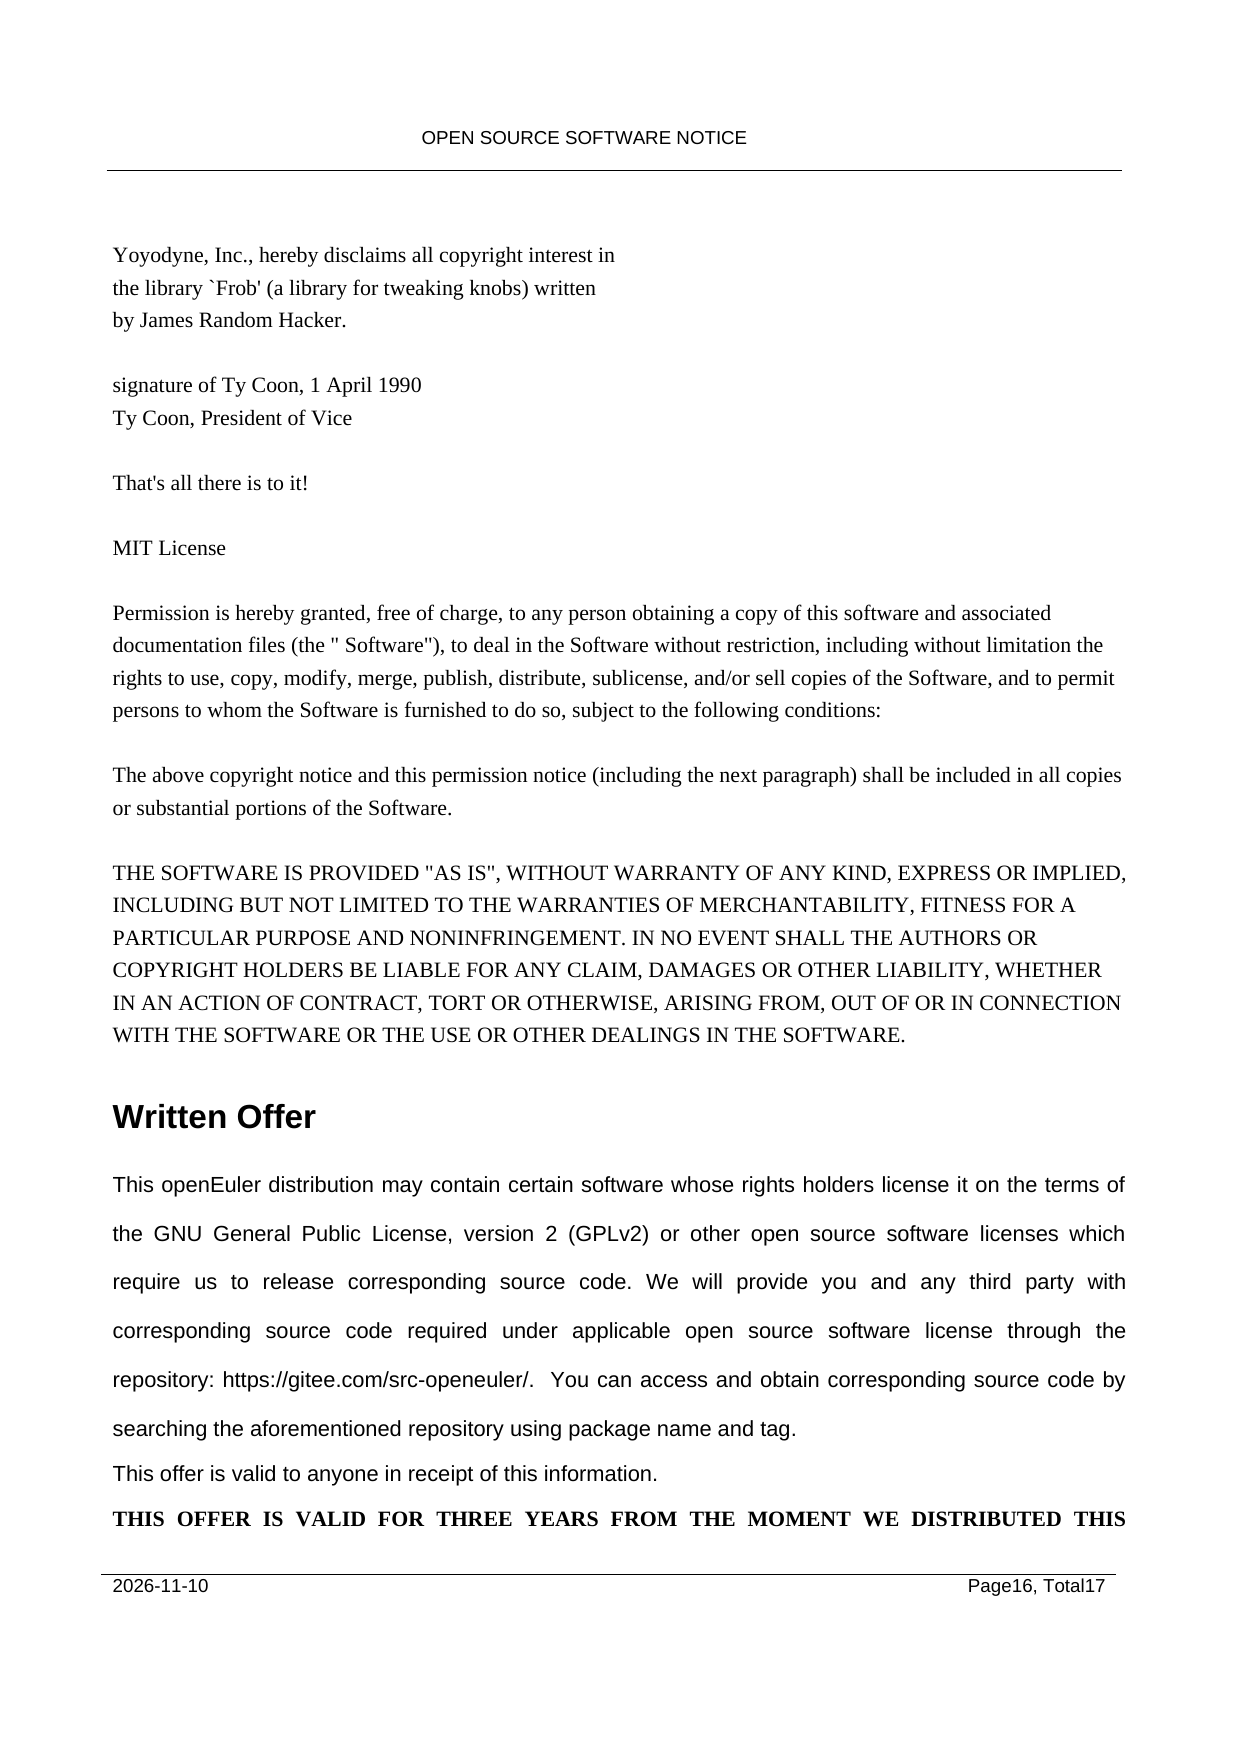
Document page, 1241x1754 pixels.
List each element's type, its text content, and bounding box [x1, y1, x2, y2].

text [112, 1502, 1128, 1534]
text This offer is valid to anyone in receipt of this information. [112, 1457, 1128, 1489]
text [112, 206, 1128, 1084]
text Written Offer [112, 1084, 1128, 1149]
text This openEuler distribution may contain certain software whose rights holders license it on the terms of the GNU General Public License, version 2 (GPLv2) or other open source software licenses which require us to release corresponding source code. We will provide you and any third party with corresponding source code required under applicable open source software license through the repository: https://gitee.com/src-openeuler/. You can access and obtain corresponding source code by searching the aforementioned repository using package name and tag. [112, 1168, 1128, 1444]
